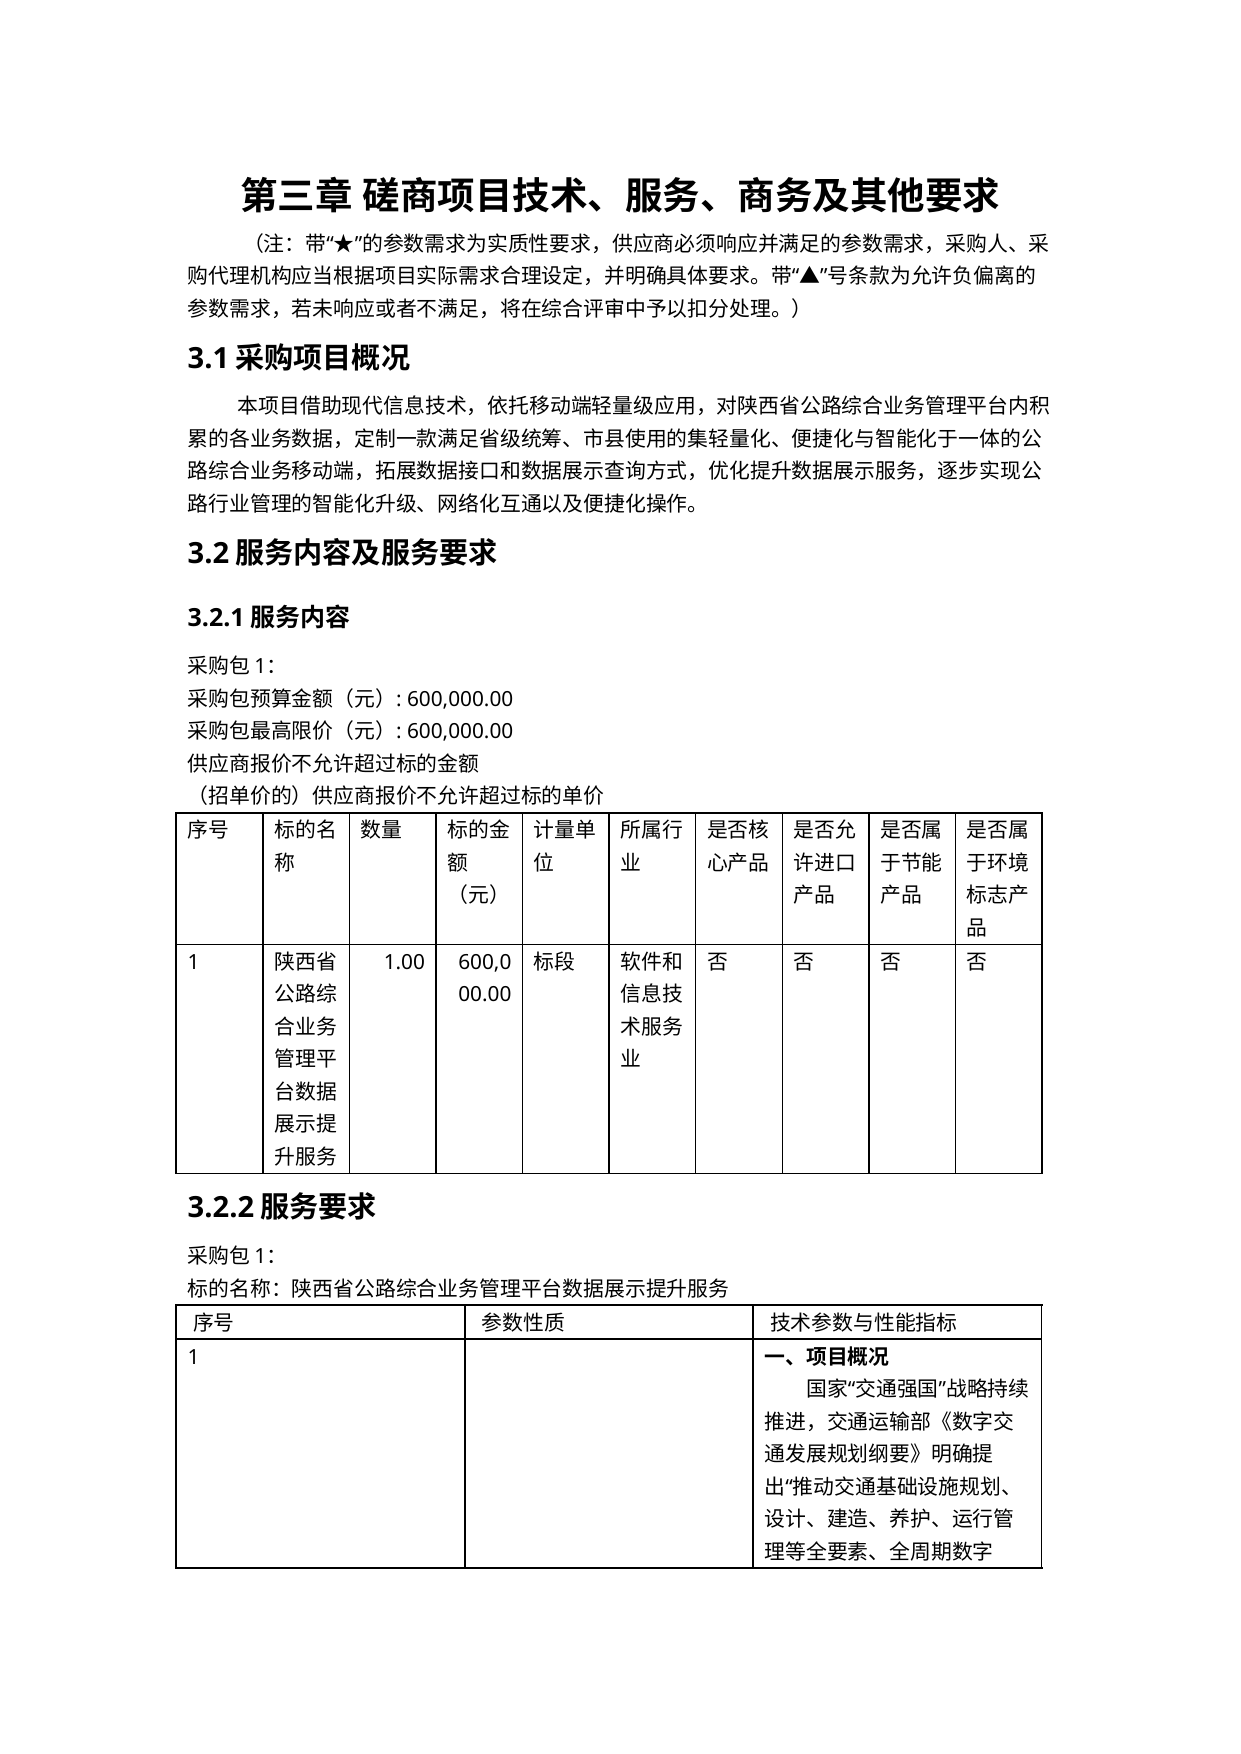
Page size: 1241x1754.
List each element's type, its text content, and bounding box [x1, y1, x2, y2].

text 采购包最高限价（元）: 600,000.00 [187, 714, 1053, 747]
text （注：带“★”的参数需求为实质性要求，供应商必须响应并满足的参数需求，采购人、采购代理机构应当根据项目实际需求合理设定，并明确具体要求。带“▲”号条款为允许负偏离的参数需求，若未响应或者不满足，将在综合评审中予以扣分处理。） [187, 227, 1053, 324]
text （招单价的）供应商报价不允许超过标的单价 [187, 779, 1053, 812]
table_cell 否 [696, 945, 782, 1173]
table_cell 否 [783, 945, 868, 1173]
table_cell 软件和信息技术服务业 [610, 945, 695, 1173]
table_header 序号 [177, 814, 262, 943]
table_header 技术参数与性能指标 [754, 1306, 1041, 1338]
text 第三章 磋商项目技术、服务、商务及其他要求 [187, 162, 1053, 227]
table_header 标的金额 （元） [437, 814, 522, 943]
table_header 是否属于环境标志产品 [956, 814, 1041, 943]
table_cell 否 [870, 945, 955, 1173]
table_header 参数性质 [466, 1306, 752, 1338]
text 采购包1： [187, 1239, 1053, 1272]
text 3.1采购项目概况 [187, 324, 1053, 389]
table_cell [466, 1340, 752, 1567]
text 采购包预算金额（元）: 600,000.00 [187, 682, 1053, 714]
table_header 所属行业 [610, 814, 695, 943]
text 供应商报价不允许超过标的金额 [187, 747, 1053, 779]
text 本项目借助现代信息技术，依托移动端轻量级应用，对陕西省公路综合业务管理平台内积累的各业务数据，定制一款满足省级统筹、市县使用的集轻量化、便捷化与智能化于一体的公路综合业务移动端，拓展数据接口和数据展示查询方式，优化提升数据展示服务，逐步实现公路行业管理的智能化升级、网络化互通以及便捷化操作。 [187, 389, 1053, 519]
table_cell 1.00 [350, 945, 435, 1173]
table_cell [754, 1340, 1041, 1567]
text 3.2服务内容及服务要求 [187, 519, 1053, 584]
table_header 是否属于节能产品 [870, 814, 955, 943]
table_cell 否 [956, 945, 1041, 1173]
table_cell 1 [177, 1340, 464, 1567]
table_header 数量 [350, 814, 435, 943]
text 3.2.1服务内容 [187, 584, 1053, 649]
table_cell 标段 [523, 945, 608, 1173]
table_header 是否核心产品 [696, 814, 782, 943]
table_cell 1 [177, 945, 262, 1173]
table_header 是否允许进口产品 [783, 814, 868, 943]
text 3.2.2服务要求 [187, 1174, 1053, 1239]
table_header 标的名称 [264, 814, 349, 943]
text 采购包1： [187, 649, 1053, 682]
table_cell 陕西省公路综合业务管理平台数据展示提升服务 [264, 945, 349, 1173]
text 标的名称：陕西省公路综合业务管理平台数据展示提升服务 [187, 1272, 1053, 1304]
table_header 序号 [177, 1306, 464, 1338]
table_cell 600,000.00 [437, 945, 522, 1173]
table_header 计量单位 [523, 814, 608, 943]
